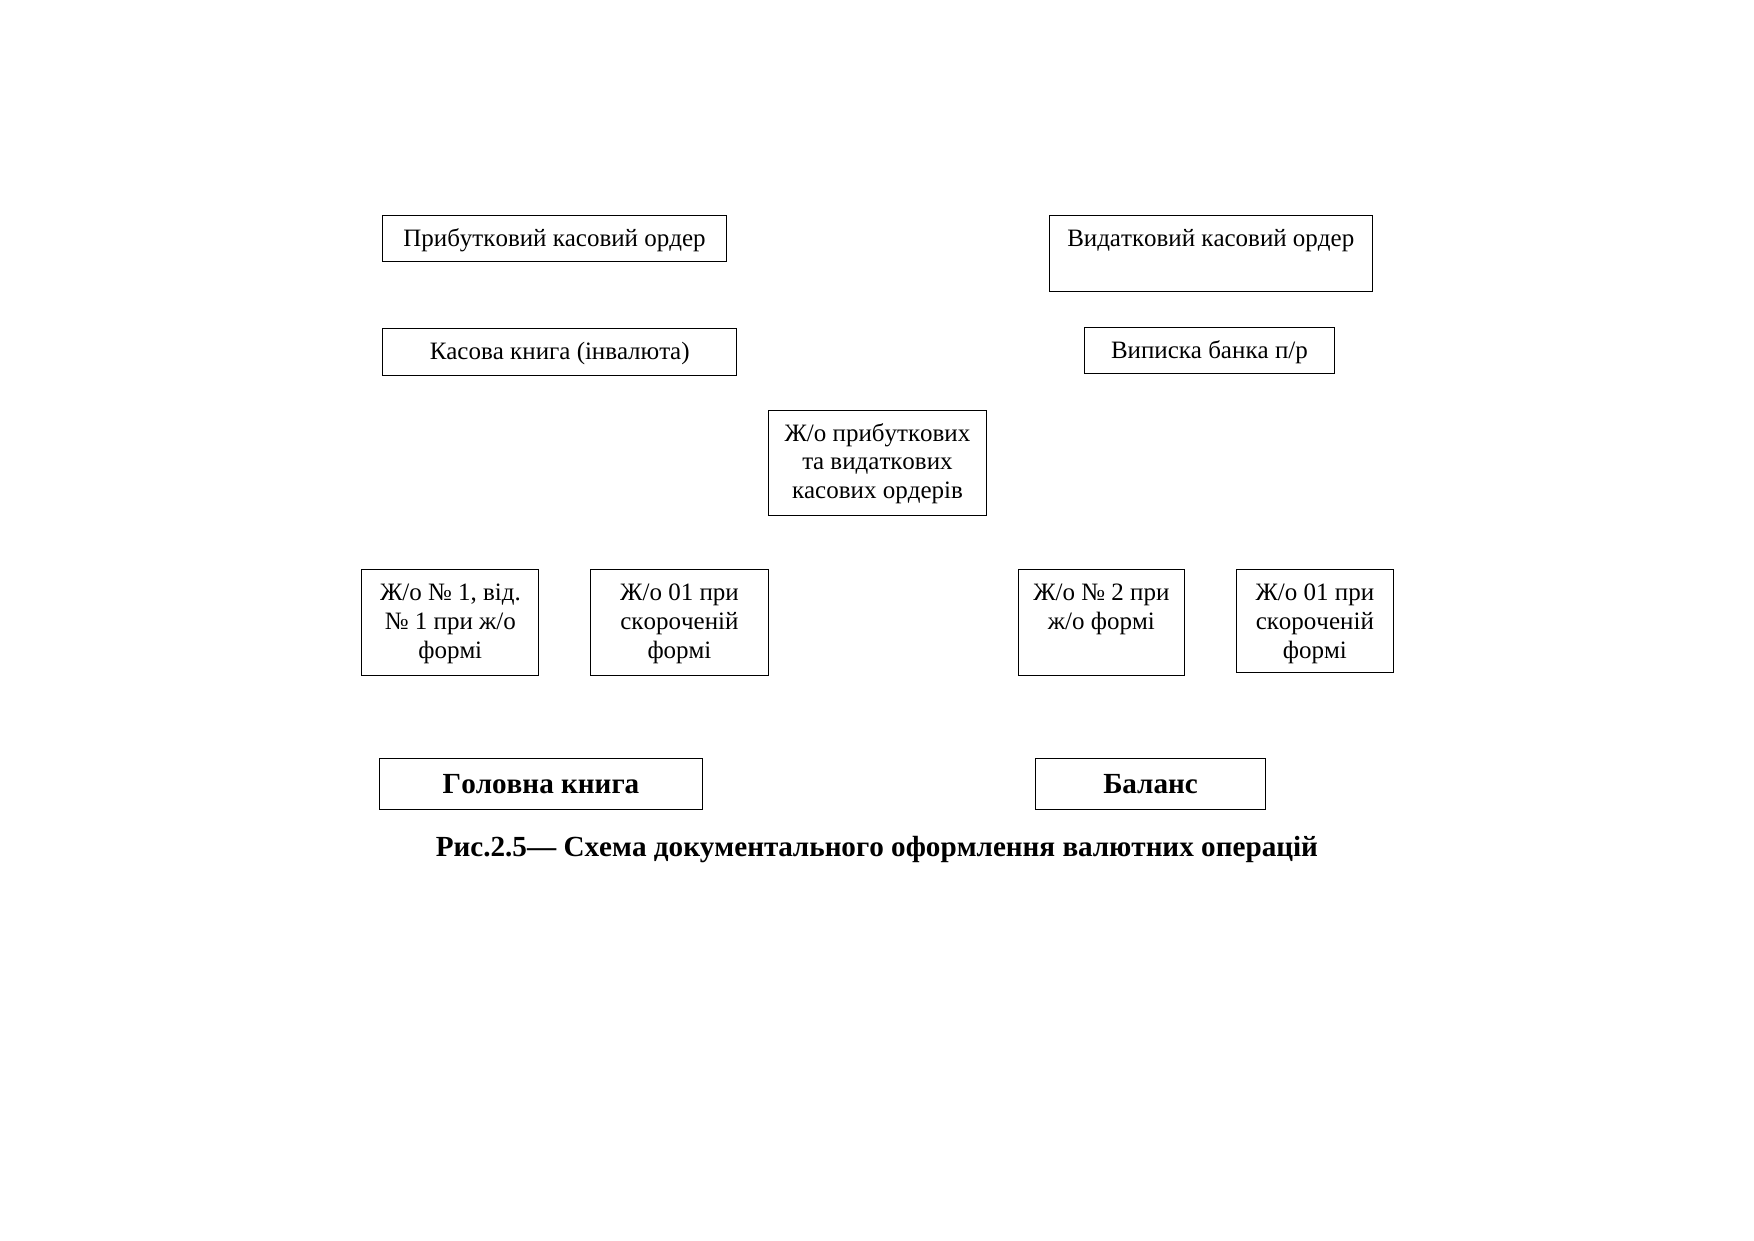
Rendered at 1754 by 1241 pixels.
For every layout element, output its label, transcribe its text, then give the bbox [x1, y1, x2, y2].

text Рис.2.5— Схема документального оформлення валютних операцій [118, 829, 1636, 863]
